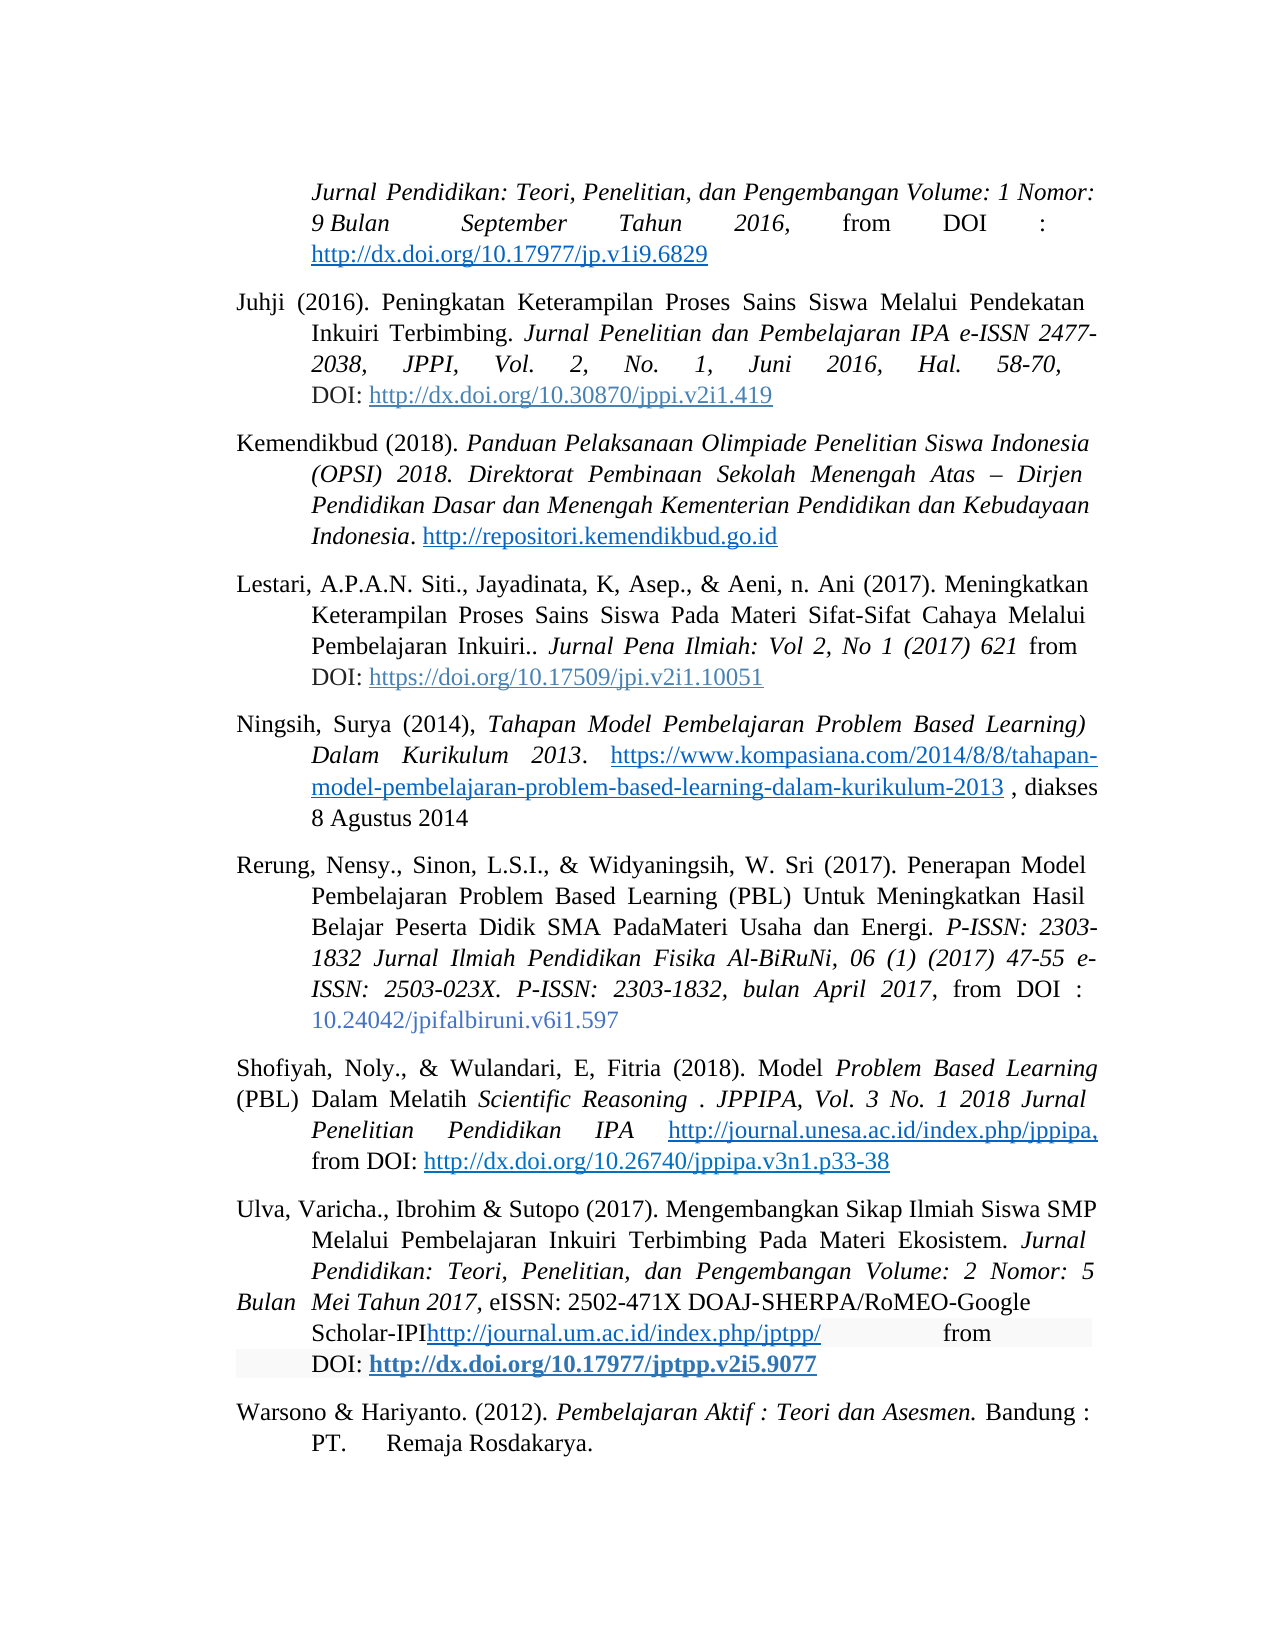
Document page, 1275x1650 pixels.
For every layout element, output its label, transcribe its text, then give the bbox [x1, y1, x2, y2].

text Lestari, A.P.A.N. Siti., Jayadinata, K, Asep., & Aeni, n. Ani (2017). Meningkatkan Keterampilan Proses Sains Siswa Pada Materi Sifat-Sifat Cahaya Melalui Pembelajaran Inkuiri.. Jurnal Pena Ilmiah: Vol 2, No 1 (2017) 621 from DOI: https://doi.org/10.17509/jpi.v2i1.10051 [236, 569, 1098, 691]
text Ulva, Varicha., Ibrohim & Sutopo (2017). Mengembangkan Sikap Ilmiah Siswa SMP Melalui Pembelajaran Inkuiri Terbimbing Pada Materi Ekosistem. Jurnal Pendidikan: Teori, Penelitian, dan Pengembangan Volume: 2 Nomor: 5 Bulan Mei Tahun 2017, eISSN: 2502-471X DOAJ- SHERPA/RoMEO-Google Scholar-IPIhttp://journal.um.ac.id/index.php/jptpp/ from DOI: http://dx.doi.org/10.17977/jptpp.v2i5.9077 [236, 1194, 1098, 1378]
text Shofiyah, Noly., & Wulandari, E, Fitria (2018). Model Problem Based Learning (PBL) Dalam Melatih Scientific Reasoning . JPPIPA, Vol. 3 No. 1 2018 Jurnal Penelitian Pendidikan IPA http://journal.unesa.ac.id/index.php/jppipa, from DOI: http://dx.doi.org/10.26740/jppipa.v3n1.p33-38 [236, 1053, 1098, 1175]
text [236, 177, 1098, 268]
text Rerung, Nensy., Sinon, L.S.I., & Widyaningsih, W. Sri (2017). Penerapan Model Pembelajaran Problem Based Learning (PBL) Untuk Meningkatkan Hasil Belajar Peserta Didik SMA PadaMateri Usaha dan Energi. P-ISSN: 2303- 1832 Jurnal Ilmiah Pendidikan Fisika Al-BiRuNi, 06 (1) (2017) 47-55 e- ISSN: 2503-023X. P-ISSN: 2303-1832, bulan April 2017, from DOI : 10.24042/jpifalbiruni.v6i1.597 [236, 850, 1098, 1034]
text Juhji (2016). Peningkatan Keterampilan Proses Sains Siswa Melalui Pendekatan Inkuiri Terbimbing. Jurnal Penelitian dan Pembelajaran IPA e-ISSN 2477- 2038, JPPI, Vol. 2, No. 1, Juni 2016, Hal. 58-70, DOI: http://dx.doi.org/10.30870/jppi.v2i1.419 [236, 287, 1098, 409]
text Warsono & Hariyanto. (2012). Pembelajaran Aktif : Teori dan Asesmen. Bandung : PT. Remaja Rosdakarya. [236, 1397, 1098, 1457]
text Ningsih, Surya (2014), Tahapan Model Pembelajaran Problem Based Learning) Dalam Kurikulum 2013. https://www.kompasiana.com/2014/8/8/tahapan- model-pembelajaran-problem-based-learning-dalam-kurikulum-2013 , diakses 8 Agustus 2014 [236, 709, 1098, 831]
text Kemendikbud (2018). Panduan Pelaksanaan Olimpiade Penelitian Siswa Indonesia (OPSI) 2018. Direktorat Pembinaan Sekolah Menengah Atas – Dirjen Pendidikan Dasar dan Menengah Kementerian Pendidikan dan Kebudayaan Indonesia. http://repositori.kemendikbud.go.id [236, 428, 1098, 550]
